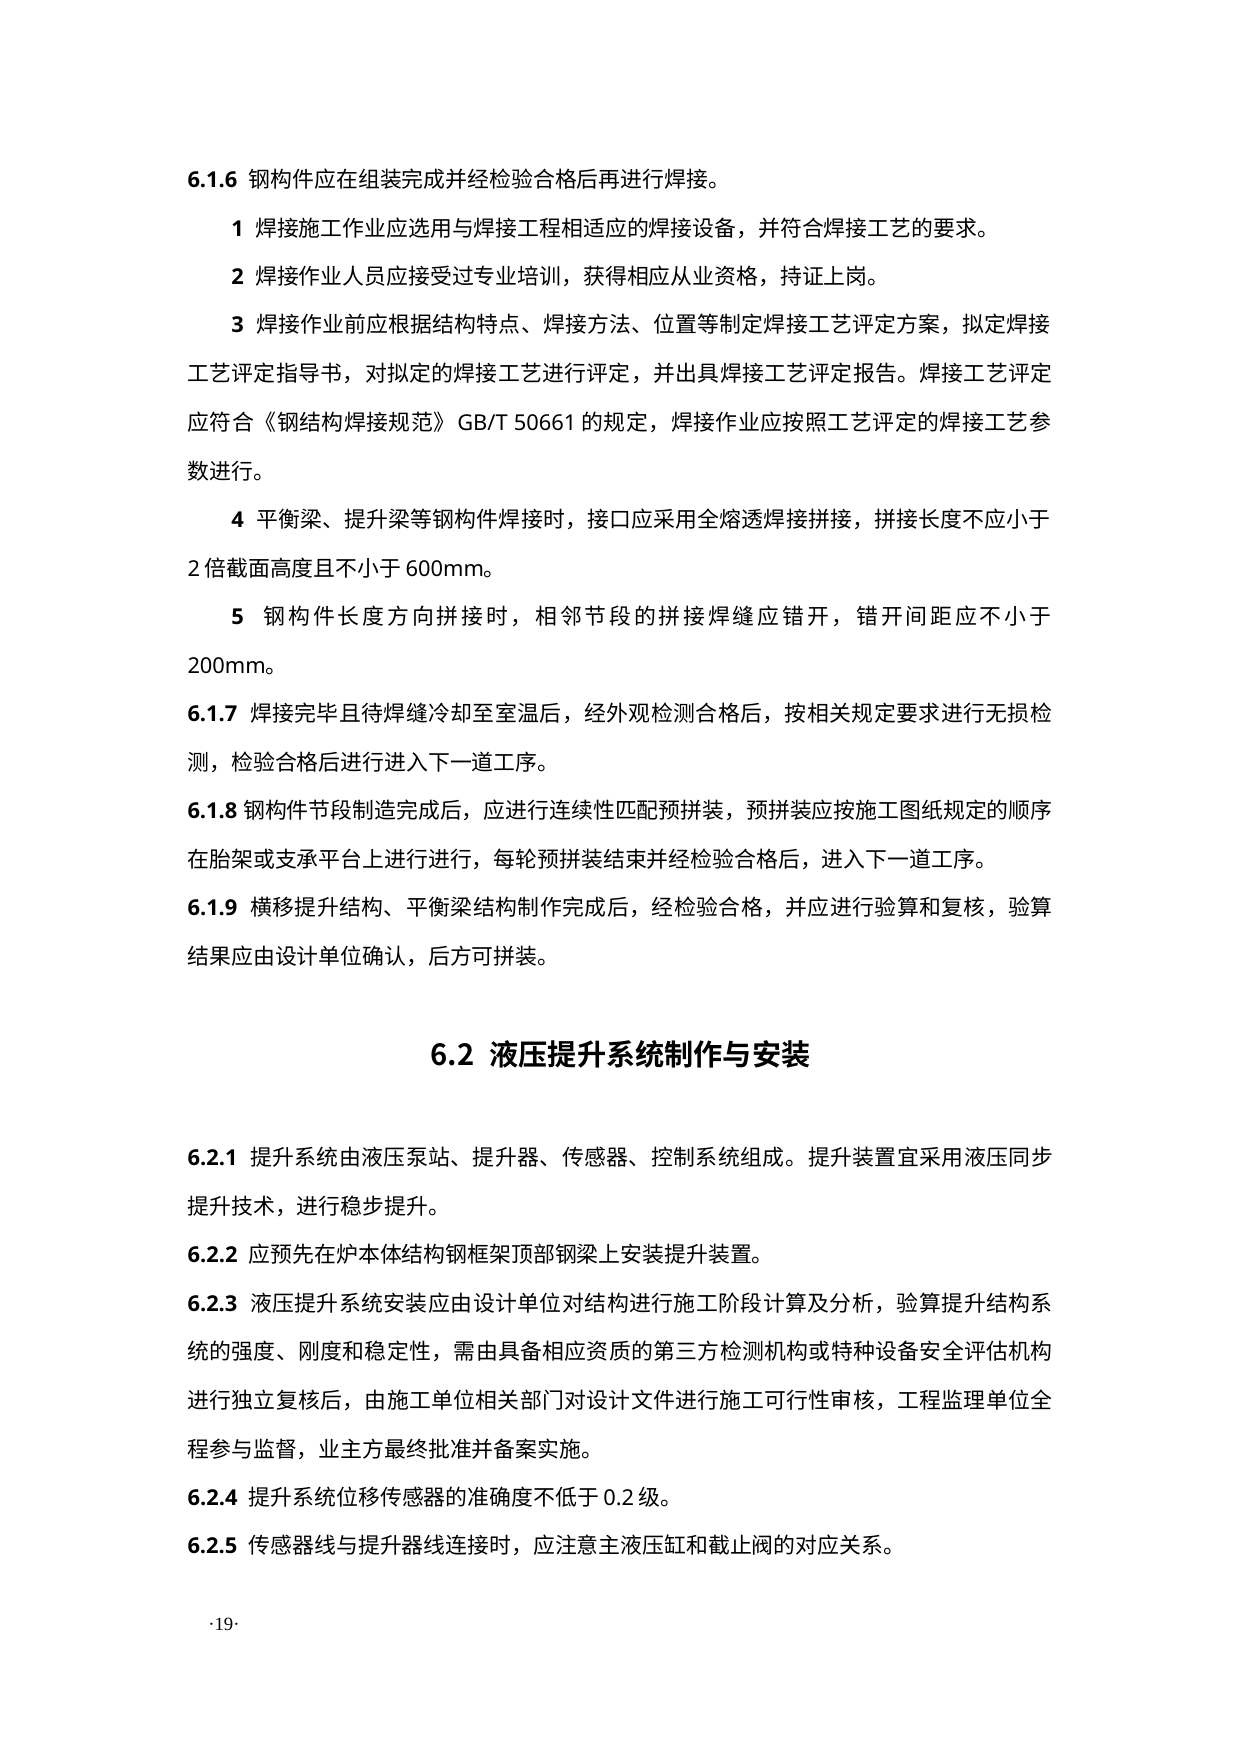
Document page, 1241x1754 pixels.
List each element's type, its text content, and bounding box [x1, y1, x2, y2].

text 5 钢构件长度方向拼接时，相邻节段的拼接焊缝应错开，错开间距应不小于200mm。 [187, 599, 1053, 680]
text 2 焊接作业人员应接受过专业培训，获得相应从业资格，持证上岗。 [187, 259, 1053, 291]
text 3 焊接作业前应根据结构特点、焊接方法、位置等制定焊接工艺评定方案，拟定焊接工艺评定指导书，对拟定的焊接工艺进行评定，并出具焊接工艺评定报告。焊接工艺评定应符合《钢结构焊接规范》GB/T 50661的规定，焊接作业应按照工艺评定的焊接工艺参数进行。 [187, 307, 1053, 486]
subtitle 6.2 液压提升系统制作与安装 [187, 1020, 1053, 1085]
text 6.2.1 提升系统由液压泵站、提升器、传感器、控制系统组成。提升装置宜采用液压同步提升技术，进行稳步提升。 [187, 1140, 1053, 1221]
text 4 平衡梁、提升梁等钢构件焊接时，接口应采用全熔透焊接拼接，拼接长度不应小于2倍截面高度且不小于600mm。 [187, 502, 1053, 583]
text 6.1.9 横移提升结构、平衡梁结构制作完成后，经检验合格，并应进行验算和复核，验算结果应由设计单位确认，后方可拼装。 [187, 890, 1053, 971]
text 6.2.3 液压提升系统安装应由设计单位对结构进行施工阶段计算及分析，验算提升结构系统的强度、刚度和稳定性，需由具备相应资质的第三方检测机构或特种设备安全评估机构进行独立复核后，由施工单位相关部门对设计文件进行施工可行性审核，工程监理单位全程参与监督，业主方最终批准并备案实施。 [187, 1285, 1053, 1464]
text 6.1.8 钢构件节段制造完成后，应进行连续性匹配预拼装，预拼装应按施工图纸规定的顺序在胎架或支承平台上进行进行，每轮预拼装结束并经检验合格后，进入下一道工序。 [187, 793, 1053, 874]
text 6.1.7 焊接完毕且待焊缝冷却至室温后，经外观检测合格后，按相关规定要求进行无损检测，检验合格后进行进入下一道工序。 [187, 696, 1053, 777]
text 6.2.4 提升系统位移传感器的准确度不低于0.2级。 [187, 1480, 1053, 1512]
text 6.2.2 应预先在炉本体结构钢框架顶部钢梁上安装提升装置。 [187, 1237, 1053, 1269]
text 6.2.5 传感器线与提升器线连接时，应注意主液压缸和截止阀的对应关系。 [187, 1528, 1053, 1561]
text 6.1.6 钢构件应在组装完成并经检验合格后再进行焊接。 [187, 162, 1053, 194]
text 1 焊接施工作业应选用与焊接工程相适应的焊接设备，并符合焊接工艺的要求。 [187, 210, 1053, 243]
